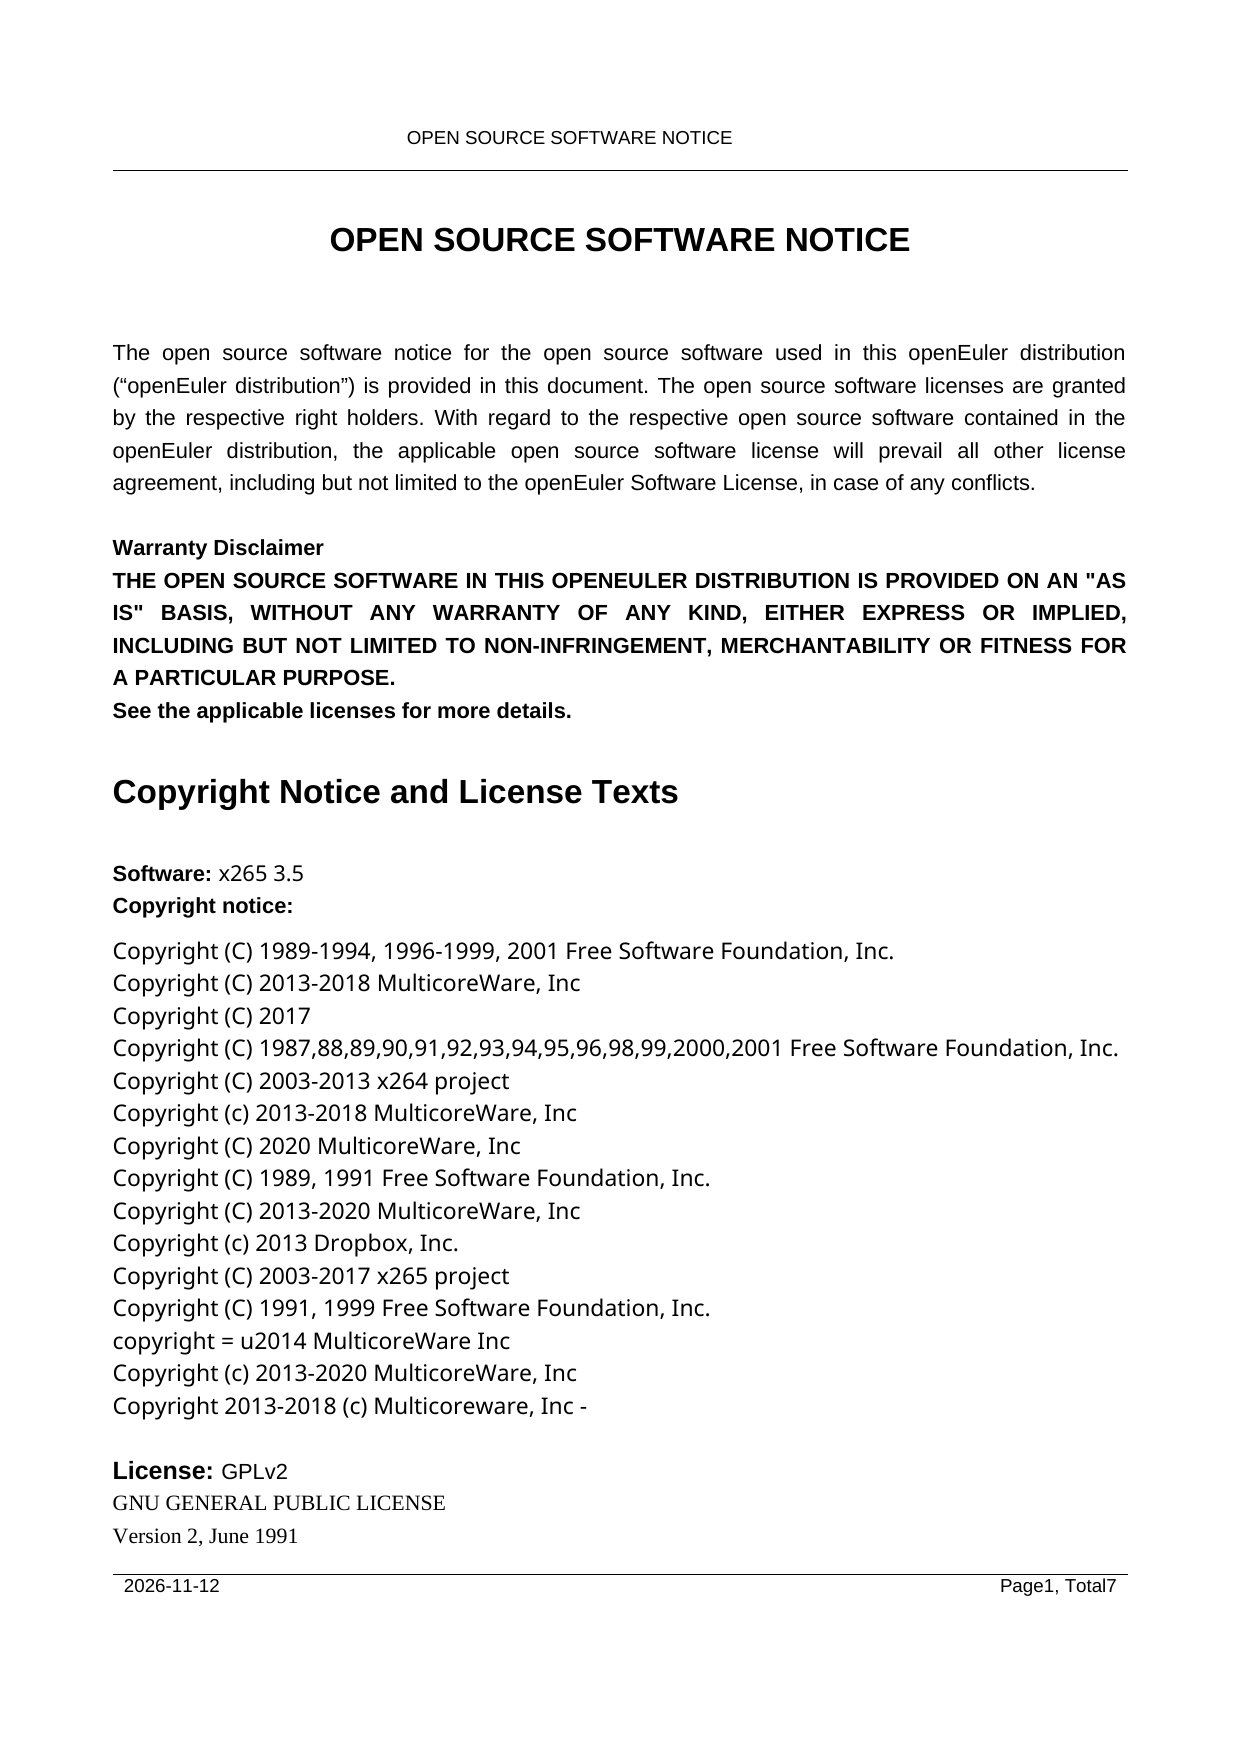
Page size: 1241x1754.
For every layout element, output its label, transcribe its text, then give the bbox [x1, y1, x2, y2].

text Warranty Disclaimer [112, 531, 1128, 564]
text Copyright (C) 1989-1994, 1996-1999, 2001 Free Software Foundation, Inc. Copyright (C) 2013-2018 MulticoreWare, Inc Copyright (C) 2017 Copyright (C) 1987,88,89,90,91,92,93,94,95,96,98,99,2000,2001 Free Software Foundation, Inc. Copyright (C) 2003-2013 x264 project Copyright (c) 2013-2018 MulticoreWare, Inc Copyright (C) 2020 MulticoreWare, Inc Copyright (C) 1989, 1991 Free Software Foundation, Inc. Copyright (C) 2013-2020 MulticoreWare, Inc Copyright (c) 2013 Dropbox, Inc. Copyright (C) 2003-2017 x265 project Copyright (C) 1991, 1999 Free Software Foundation, Inc. copyright = u2014 MulticoreWare Inc Copyright (c) 2013-2020 MulticoreWare, Inc Copyright 2013-2018 (c) Multicoreware, Inc - [112, 934, 1128, 1454]
text The open source software notice for the open source software used in this openEuler distribution (“openEuler distribution”) is provided in this document. The open source software licenses are granted by the respective right holders. With regard to the respective open source software contained in the openEuler distribution, the applicable open source software license will prevail all other license agreement, including but not limited to the openEuler Software License, in case of any conflicts. [112, 336, 1128, 499]
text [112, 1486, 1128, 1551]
text Copyright notice: [112, 889, 1128, 921]
text Copyright Notice and License Texts [112, 759, 1128, 824]
text THE OPEN SOURCE SOFTWARE IN THIS OPENEULER DISTRIBUTION IS PROVIDED ON AN "AS IS" BASIS, WITHOUT ANY WARRANTY OF ANY KIND, EITHER EXPRESS OR IMPLIED, INCLUDING BUT NOT LIMITED TO NON-INFRINGEMENT, MERCHANTABILITY OR FITNESS FOR A PARTICULAR PURPOSE. See the applicable licenses for more details. [112, 564, 1128, 726]
text OPEN SOURCE SOFTWARE NOTICE [112, 206, 1128, 271]
title Software: x265 3.5 [112, 856, 1128, 889]
text License: GPLv2 [112, 1454, 1128, 1486]
